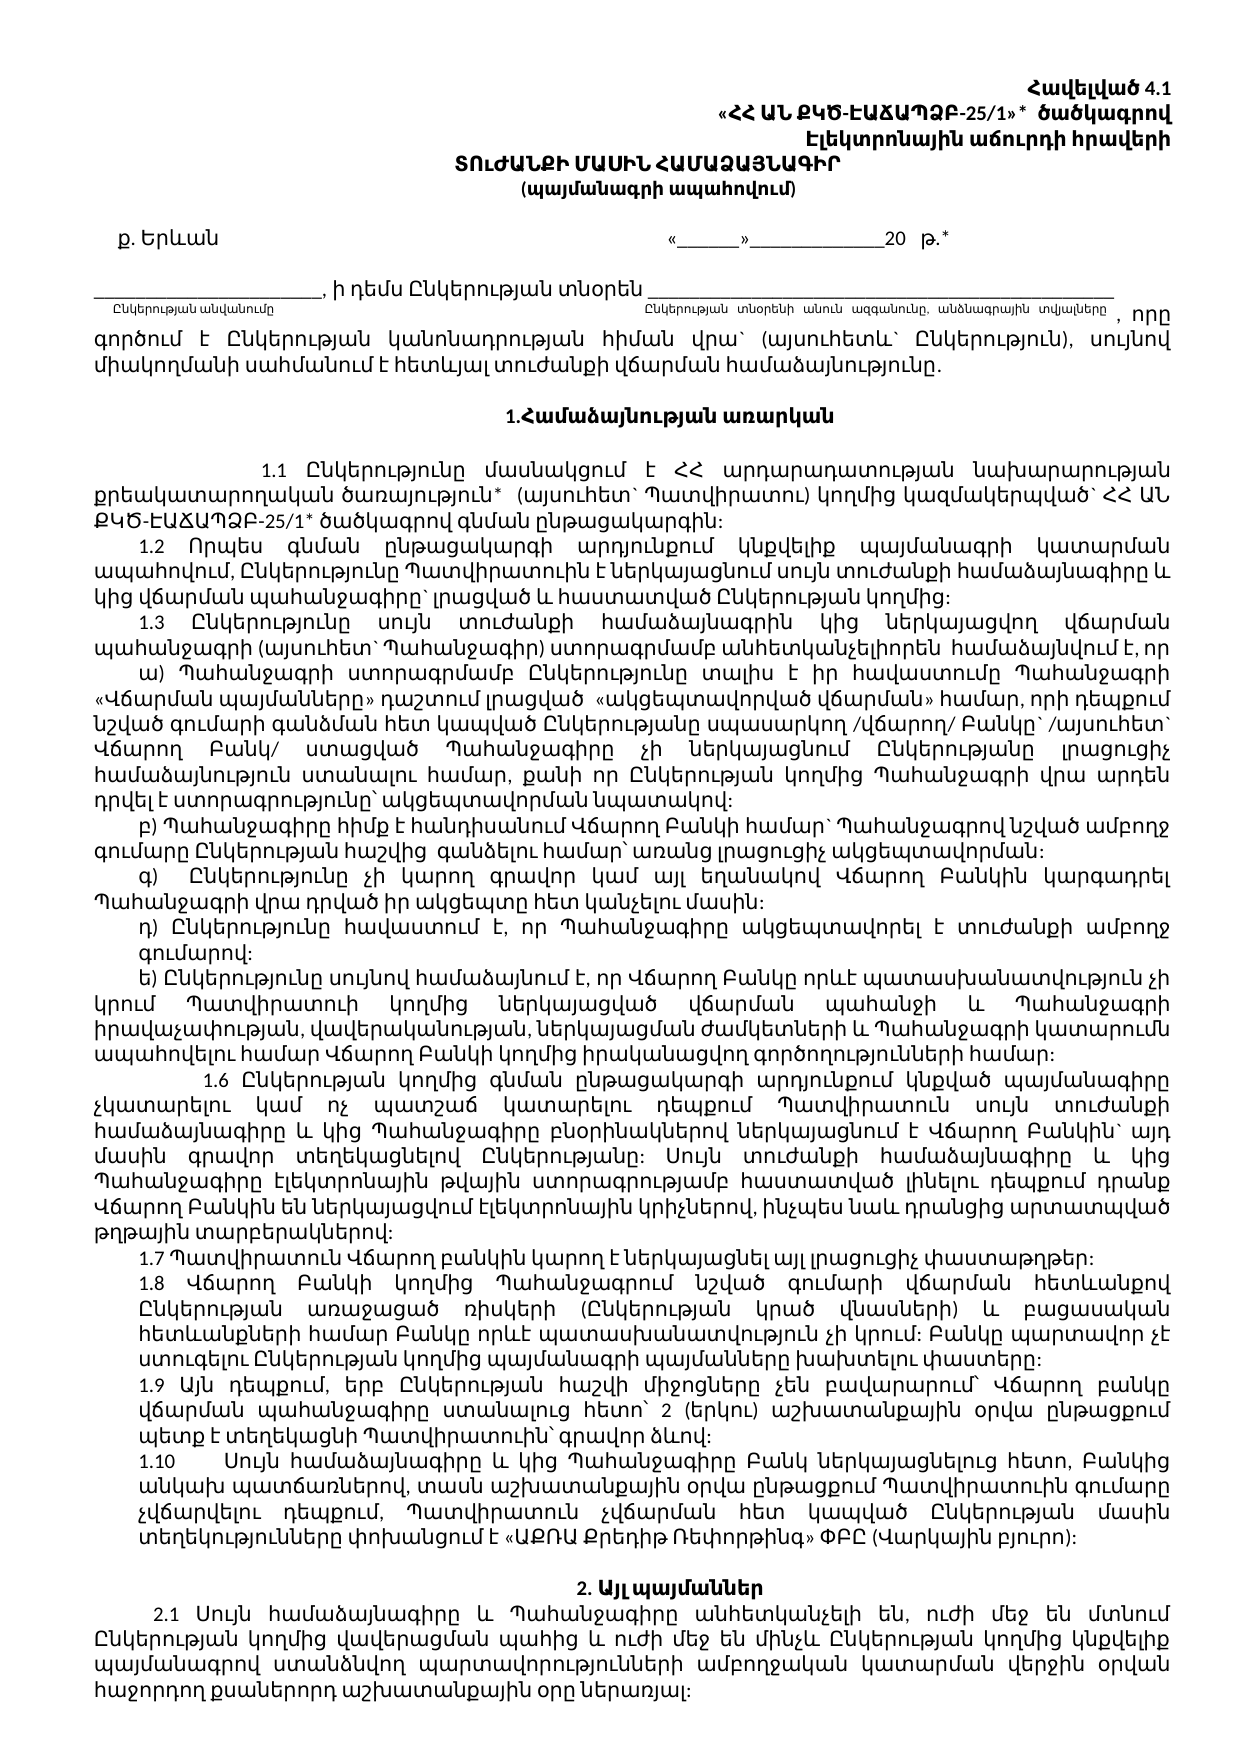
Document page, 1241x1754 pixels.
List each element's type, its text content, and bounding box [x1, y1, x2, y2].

text 1.10 Սույն համաձայնագիրը և կից Պահանջագիրը Բանկ ներկայացնելուց հետո, Բանկից անկախ պատճառներով, տասն աշխատանքային օրվա ընթացքում Պատվիրատուին գումարը չվճարվելու դեպքում, Պատվիրատուն չվճարման հետ կապված Ընկերության մասին տեղեկությունները փոխանցում է «ԱՔՌԱ Քրեդիթ Ռեփորթինգ» ՓԲԸ (Վարկային բյուրո): [138, 1448, 1171, 1550]
text ՏՈւԺԱՆՔԻ ՄԱՍԻՆ ՀԱՄԱՁԱՅՆԱԳԻՐ [94, 151, 1171, 177]
text «ՀՀ ԱՆ ՔԿԾ-ԷԱՃԱՊՁԲ-25/1»* ծածկագրով [94, 100, 1171, 126]
text 1.3 Ընկերությունը սույն տուժանքի համաձայնագրին կից ներկայացվող վճարման պահանջագրի (այսուհետ` Պահանջագիր) ստորագրմամբ անհետկանչելիորեն համաձայնվում է, որ [94, 609, 1171, 660]
text 1.9 Այն դեպքում, երբ Ընկերության հաշվի միջոցները չեն բավարարում՝ Վճարող բանկը վճարման պահանջագիրը ստանալուց հետո՝ 2 (երկու) աշխատանքային օրվա ընթացքում պետք է տեղեկացնի Պատվիրատուին՝ գրավոր ձևով: [138, 1372, 1171, 1448]
text ______________________, ի դեմս Ընկերության տնօրեն _____________________________________________ [94, 276, 1171, 301]
text 1.6 Ընկերության կողմից գնման ընթացակարգի արդյունքում կնքված պայմանագիրը չկատարելու կամ ոչ պատշաճ կատարելու դեպքում Պատվիրատուն սույն տուժանքի համաձայնագիրը և կից Պահանջագիրը բնօրինակներով ներկայացնում է Վճարող Բանկին` այդ մասին գրավոր տեղեկացնելով Ընկերությանը: Սույն տուժանքի համաձայնագիրը և կից Պահանջագիրը էլեկտրոնային թվային ստորագրությամբ հաստատված լինելու դեպքում դրանք Վճարող Բանկին են ներկայացվում էլեկտրոնային կրիչներով, ինչպես նաև դրանցից արտատպված թղթային տարբերակներով: [94, 1067, 1171, 1245]
text ք. Երևան «______»_____________20 թ.* [94, 225, 1171, 250]
text գ) Ընկերությունը չի կարող գրավոր կամ այլ եղանակով Վճարող Բանկին կարգադրել Պահանջագրի վրա դրված իր ակցեպտը հետ կանչելու մասին: [94, 864, 1171, 914]
text Էլեկտրոնային աճուրդի հրավերի [94, 126, 1171, 151]
text 1.Համաձայնության առարկան [169, 403, 1171, 428]
text 1.2 Որպես գնման ընթացակարգի արդյունքում կնքվելիք պայմանագրի կատարման ապահովում, Ընկերությունը Պատվիրատուին է ներկայացնում սույն տուժանքի համաձայնագիրը և կից վճարման պահանջագիրը` լրացված և հաստատված Ընկերության կողմից: [94, 533, 1171, 609]
text Հավելված 4.1 [94, 75, 1171, 100]
text դ) Ընկերությունը հավաստում է, որ Պահանջագիրը ակցեպտավորել է տուժանքի ամբողջ գումարով: [138, 914, 1171, 965]
text 1.8 Վճարող Բանկի կողմից Պահանջագրում նշված գումարի վճարման հետևանքով Ընկերության առաջացած ռիսկերի (Ընկերության կրած վնասների) և բացասական հետևանքների համար Բանկը որևէ պատասխանատվություն չի կրում: Բանկը պարտավոր չէ ստուգելու Ընկերության կողմից պայմանագրի պայմանները խախտելու փաստերը: [138, 1270, 1171, 1372]
text 2.1 Սույն համաձայնագիրը և Պահանջագիրը անհետկանչելի են, ուժի մեջ են մտնում Ընկերության կողմից վավերացման պահից և ուժի մեջ են մինչև Ընկերության կողմից կնքվելիք պայմանագրով ստանձնվող պարտավորությունների ամբողջական կատարման վերջին օրվան հաջորդող քսաներորդ աշխատանքային օրը ներառյալ: [94, 1601, 1171, 1702]
text (պայմանագրի ապահովում) [94, 177, 1171, 199]
text բ) Պահանջագիրը հիմք է հանդիսանում Վճարող Բանկի համար` Պահանջագրով նշված ամբողջ գումարը Ընկերության հաշվից գանձելու համար՝ առանց լրացուցիչ ակցեպտավորման: [94, 813, 1171, 864]
text 2. Այլ պայմաններ [169, 1575, 1171, 1601]
text ա) Պահանջագրի ստորագրմամբ Ընկերությունը տալիս է իր հավաստումը Պահանջագրի «Վճարման պայմանները» դաշտում լրացված «ակցեպտավորված վճարման» համար, որի դեպքում նշված գումարի գանձման հետ կապված Ընկերությանը սպասարկող /վճարող/ Բանկը` /այսուհետ` Վճարող Բանկ/ ստացված Պահանջագիրը չի ներկայացնում Ընկերությանը լրացուցիչ համաձայնություն ստանալու համար, քանի որ Ընկերության կողմից Պահանջագրի վրա արդեն դրվել է ստորագրությունը՝ ակցեպտավորման նպատակով: [94, 660, 1171, 813]
text Ընկերության անվանումը Ընկերության տնօրենի անուն ազգանունը, անձնագրային տվյալները , որը գործում է Ընկերության կանոնադրության հիման վրա` (այսուհետև` Ընկերություն), սույնով միակողմանի սահմանում է հետևյալ տուժանքի վճարման համաձայնությունը. [94, 301, 1171, 377]
text ե) Ընկերությունը սույնով համաձայնում է, որ Վճարող Բանկը որևէ պատասխանատվություն չի կրում Պատվիրատուի կողմից ներկայացված վճարման պահանջի և Պահանջագրի իրավաչափության, վավերականության, ներկայացման ժամկետների և Պահանջագրի կատարումն ապահովելու համար Վճարող Բանկի կողմից իրականացվող գործողությունների համար: [94, 965, 1171, 1067]
text 1.1 Ընկերությունը մասնակցում է ՀՀ արդարադատության նախարարության քրեակատարողական ծառայություն* (այսուհետ` Պատվիրատու) կողմից կազմակերպված` ՀՀ ԱՆ ՔԿԾ-ԷԱՃԱՊՁԲ-25/1* ծածկագրով գնման ընթացակարգին: [94, 457, 1171, 533]
text 1.7 Պատվիրատուն Վճարող բանկին կարող է ներկայացնել այլ լրացուցիչ փաստաթղթեր: [138, 1245, 1171, 1270]
